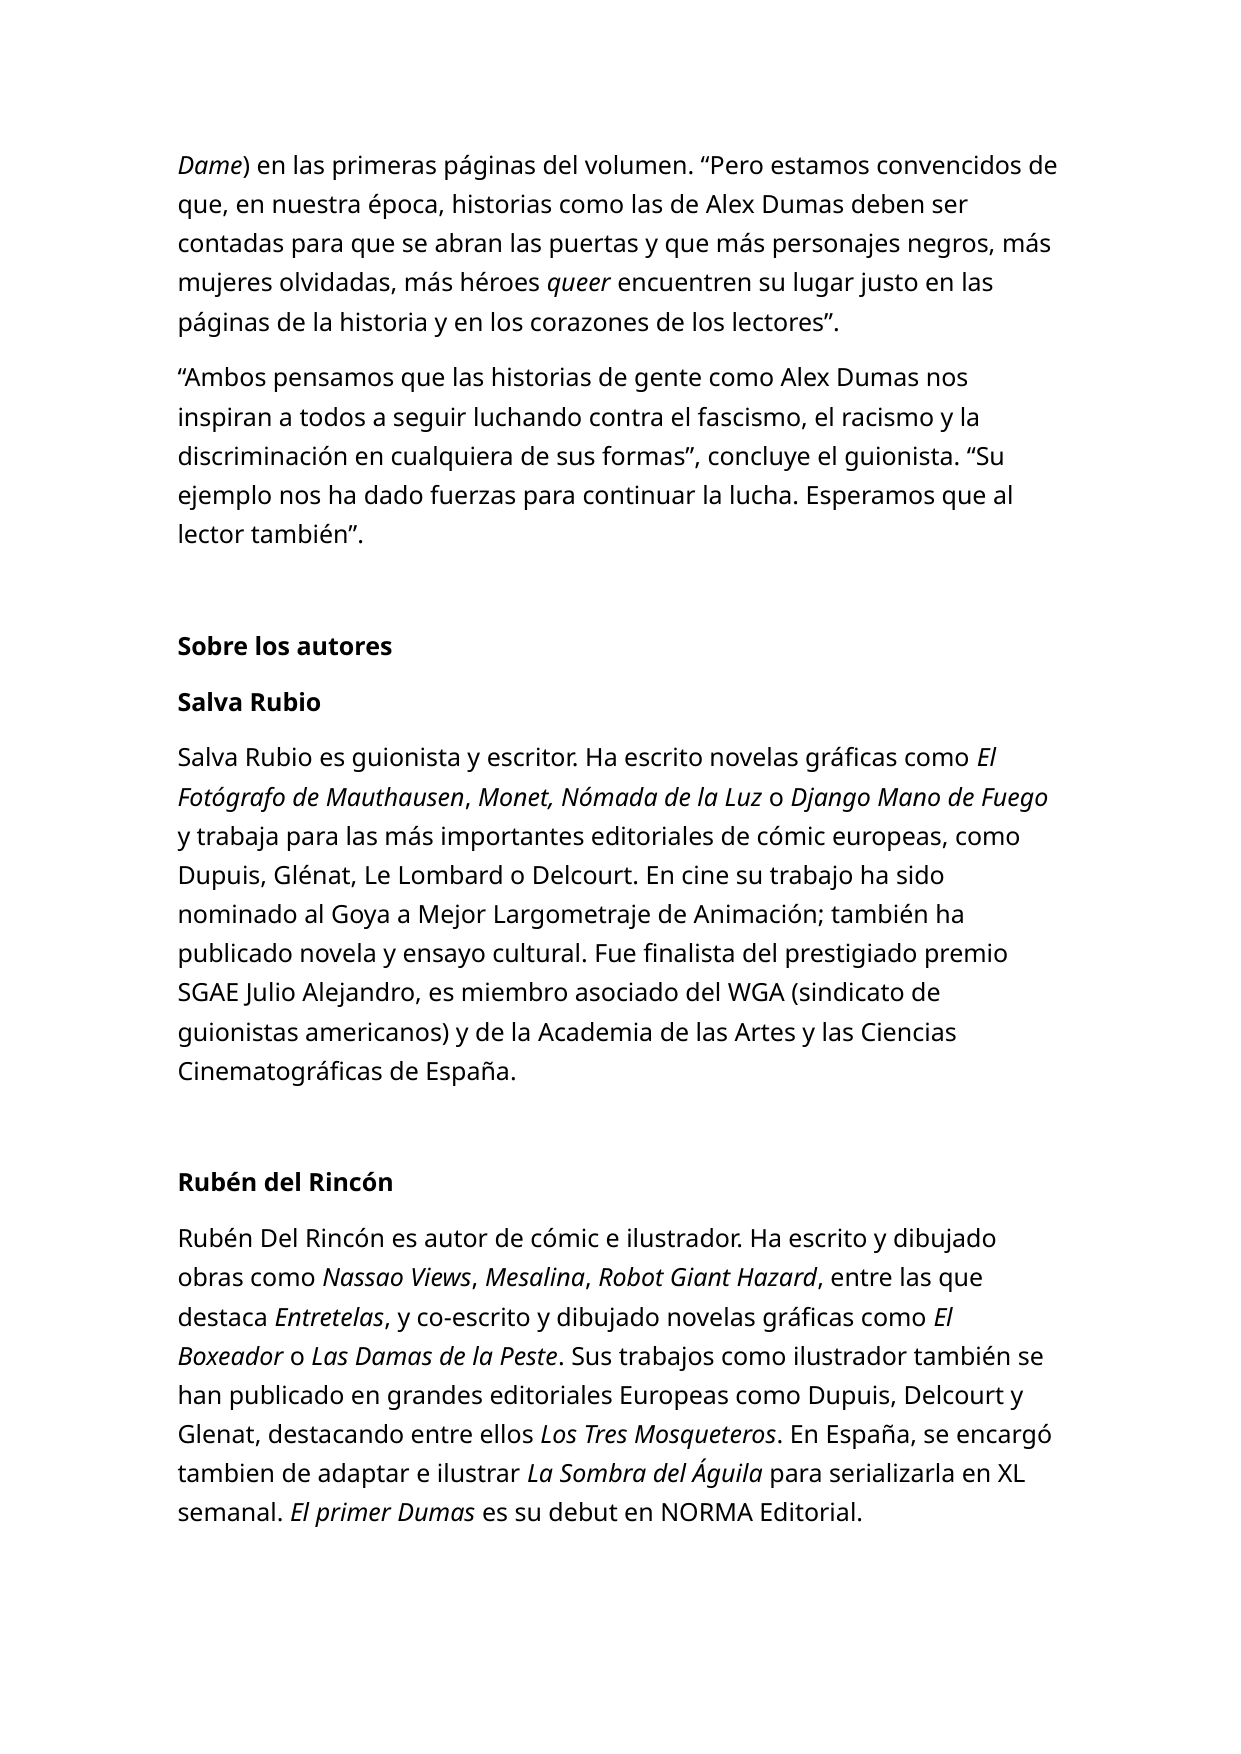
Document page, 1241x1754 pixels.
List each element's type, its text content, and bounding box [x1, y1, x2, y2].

text Rubén del Rincón [177, 1165, 1063, 1199]
text Salva Rubio es guionista y escritor. Ha escrito novelas gráficas como El Fotógrafo de Mauthausen, Monet, Nómada de la Luz o Django Mano de Fuego y trabaja para las más importantes editoriales de cómic europeas, como Dupuis, Glénat, Le Lombard o Delcourt. En cine su trabajo ha sido nominado al Goya a Mejor Largometraje de Animación; también ha publicado novela y ensayo cultural. Fue finalista del prestigiado premio SGAE Julio Alejandro, es miembro asociado del WGA (sindicato de guionistas americanos) y de la Academia de las Artes y las Ciencias Cinematográficas de España. [177, 740, 1063, 1087]
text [177, 148, 1063, 338]
text “Ambos pensamos que las historias de gente como Alex Dumas nos inspiran a todos a seguir luchando contra el fascismo, el racismo y la discriminación en cualquiera de sus formas”, concluye el guionista. “Su ejemplo nos ha dado fuerzas para continuar la lucha. Esperamos que al lector también”. [177, 360, 1063, 551]
text Salva Rubio [177, 684, 1063, 718]
text Sobre los autores [177, 628, 1063, 662]
text Rubén Del Rincón es autor de cómic e ilustrador. Ha escrito y dibujado obras como Nassao Views, Mesalina, Robot Giant Hazard, entre las que destaca Entretelas, y co-escrito y dibujado novelas gráficas como El Boxeador o Las Damas de la Peste. Sus trabajos como ilustrador también se han publicado en grandes editoriales Europeas como Dupuis, Delcourt y Glenat, destacando entre ellos Los Tres Mosqueteros. En España, se encargó tambien de adaptar e ilustrar La Sombra del Águila para serializarla en XL semanal. El primer Dumas es su debut en NORMA Editorial. [177, 1221, 1063, 1529]
